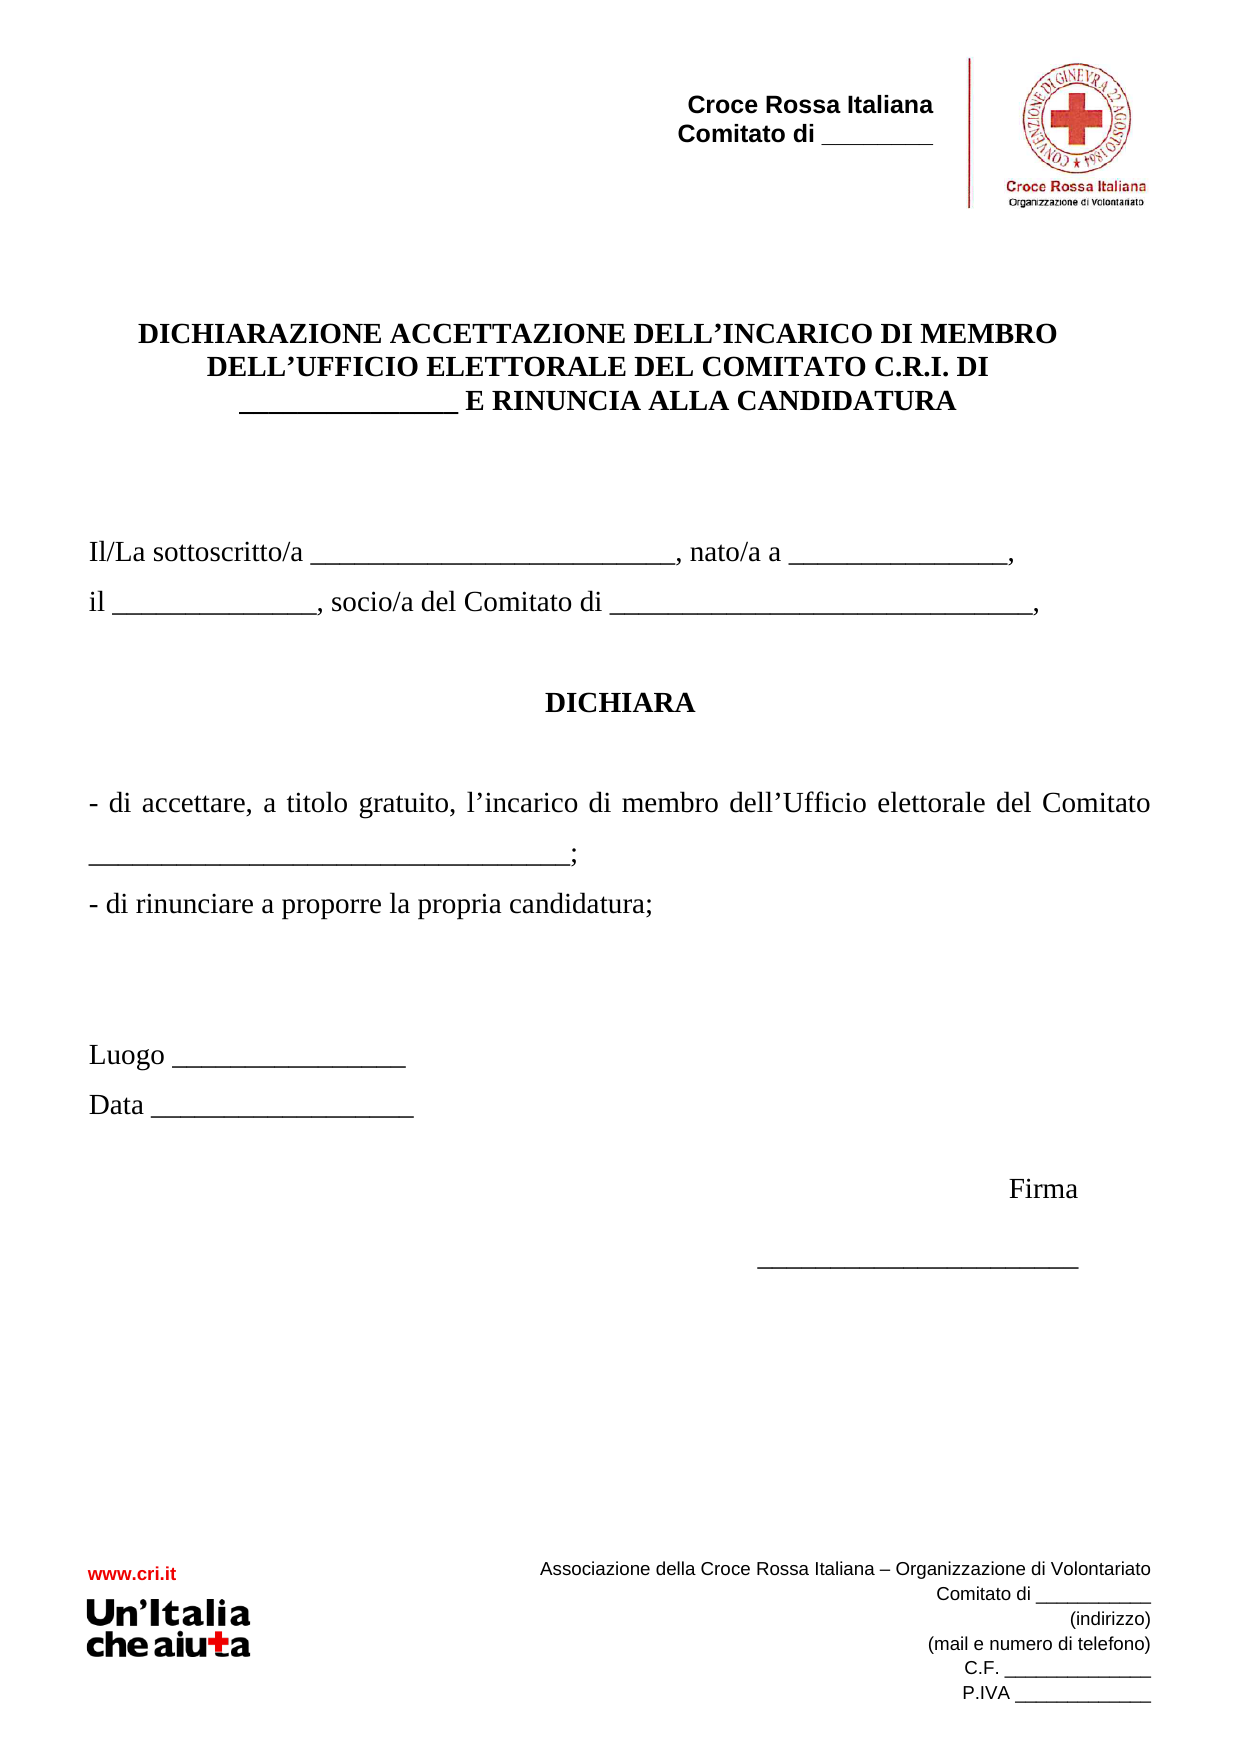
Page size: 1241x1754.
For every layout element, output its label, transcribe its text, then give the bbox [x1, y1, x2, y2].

text Luogo ________________ [89, 1037, 1152, 1070]
text DICHIARAZIONE ACCETTAZIONE DELL’INCARICO DI MEMBRO [103, 316, 1093, 349]
picture [86, 1599, 251, 1657]
text Firma [162, 1171, 1078, 1204]
text Il/La sottoscritto/a _________________________, nato/a a _______________, [89, 534, 1152, 567]
text DICHIARA [89, 685, 1152, 718]
text ______________________ [89, 1238, 1078, 1272]
text il ______________, socio/a del Comitato di _____________________________, [89, 584, 1152, 618]
text - di accettare, a titolo gratuito, l’incarico di membro dell’Ufficio elettorale del Comitato _________________________________; [89, 785, 1152, 869]
text - di rinunciare a proporre la propria candidatura; [89, 886, 1152, 919]
picture [962, 44, 1152, 212]
text DELL’UFFICIO ELETTORALE DEL COMITATO C.R.I. DI _______________ E RINUNCIA ALLA CANDIDATURA [103, 349, 1093, 416]
text Data __________________ [89, 1087, 1152, 1121]
